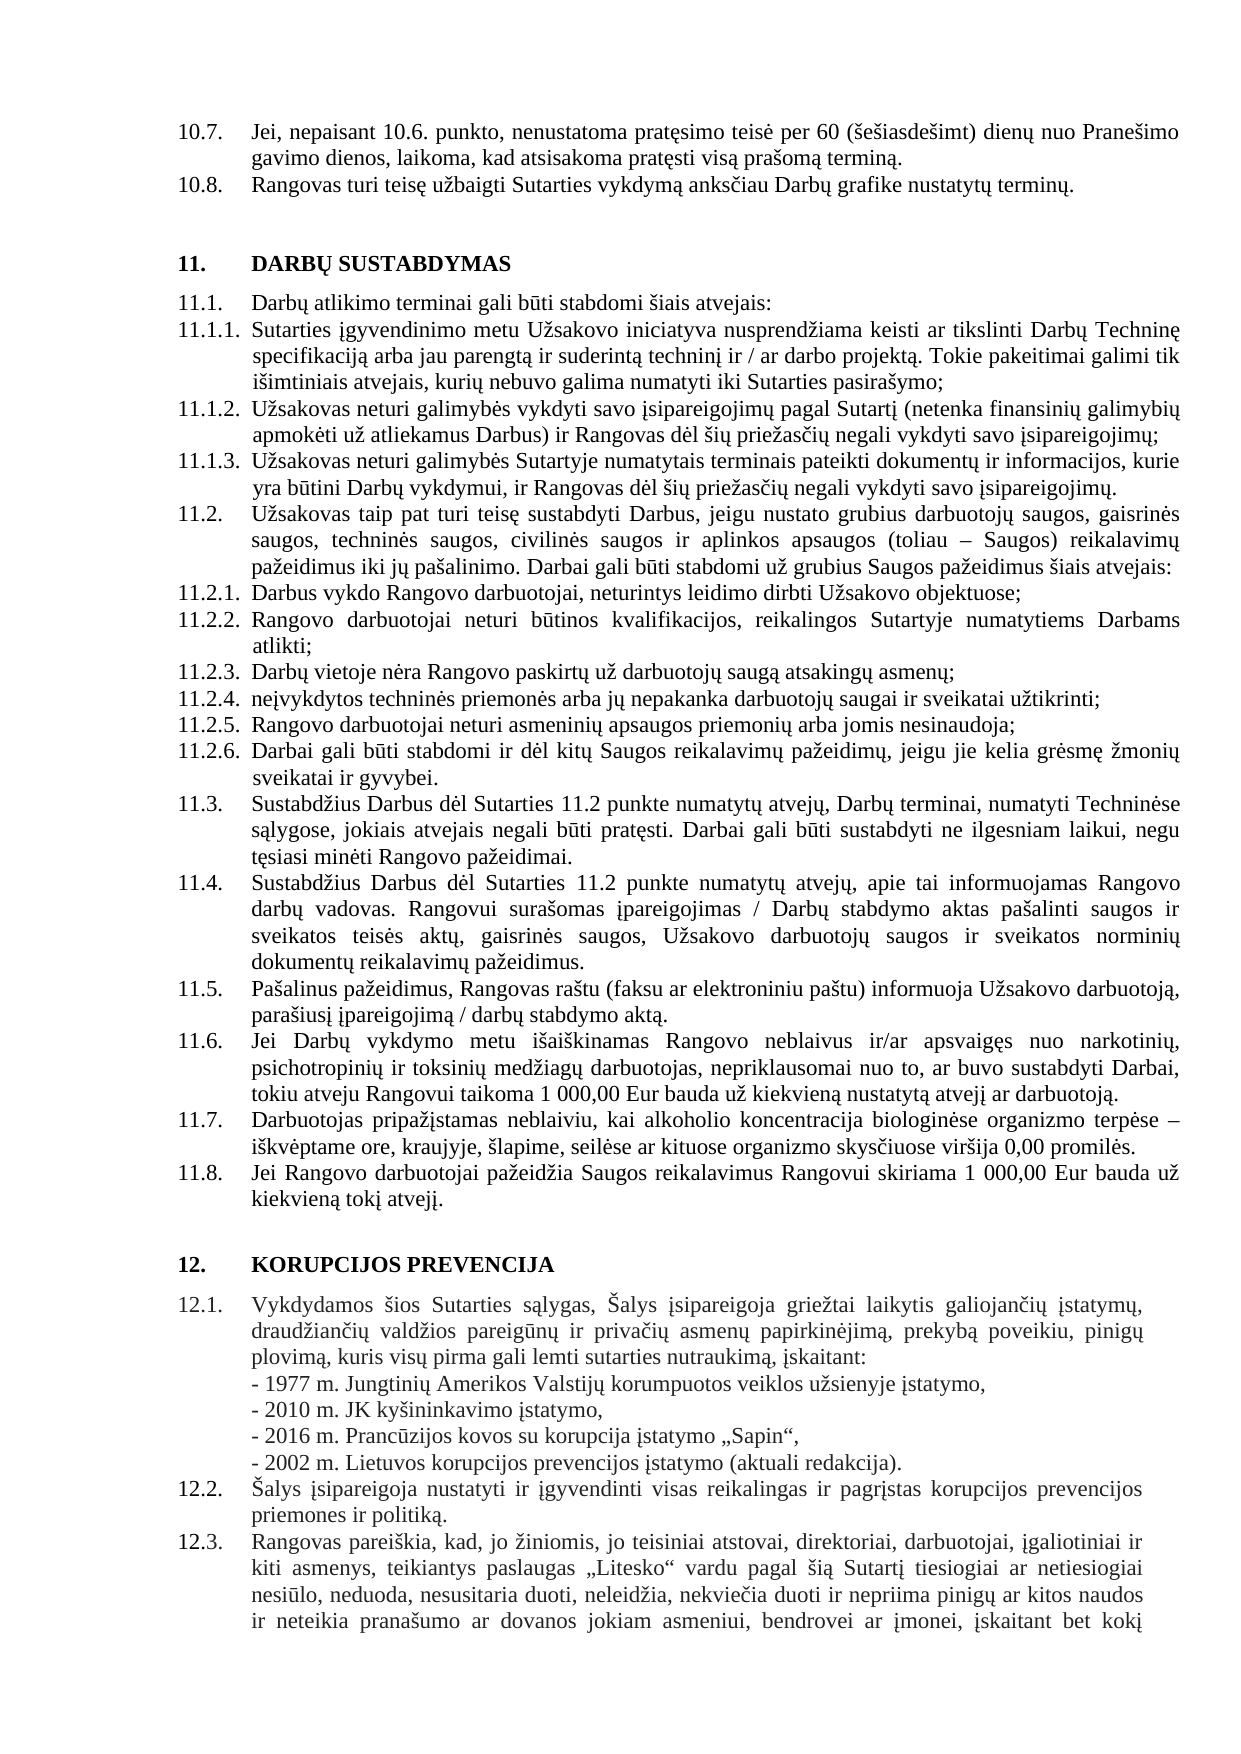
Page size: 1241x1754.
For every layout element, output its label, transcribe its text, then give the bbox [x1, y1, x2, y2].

list Darbų vietoje nėra Rangovo paskirtų už darbuotojų saugą atsakingų asmenų; [177, 658, 1181, 685]
text 12.1. Vykdydamos šios Sutarties sąlygas, Šalys įsipareigoja griežtai laikytis galiojančių įstatymų, draudžiančių valdžios pareigūnų ir privačių asmenų papirkinėjimą, prekybą poveikiu, pinigų plovimą, kuris visų pirma gali lemti sutarties nutraukimą, įskaitant: [177, 1291, 1144, 1370]
list Jei Darbų vykdymo metu išaiškinamas Rangovo neblaivus ir/ar apsvaigęs nuo narkotinių, psichotropinių ir toksinių medžiagų darbuotojas, nepriklausomai nuo to, ar buvo sustabdyti Darbai, tokiu atveju Rangovui taikoma 1 000,00 Eur bauda už kiekvieną nustatytą atvejį ar darbuotoją. [177, 1027, 1181, 1106]
text - 2002 m. Lietuvos korupcijos prevencijos įstatymo (aktuali redakcija). [229, 1449, 1144, 1475]
text - 2010 m. JK kyšininkavimo įstatymo, [229, 1396, 1144, 1422]
list Darbų atlikimo terminai gali būti stabdomi šiais atvejais: [177, 289, 1181, 316]
list Jei Rangovo darbuotojai pažeidžia Saugos reikalavimus Rangovui skiriama 1 000,00 Eur bauda už kiekvieną tokį atvejį. [177, 1159, 1181, 1212]
list Jei, nepaisant 10.6. punkto, nenustatoma pratęsimo teisė per 60 (šešiasdešimt) dienų nuo Pranešimo gavimo dienos, laikoma, kad atsisakoma pratęsti visą prašomą terminą. [177, 118, 1181, 171]
list Rangovo darbuotojai neturi asmeninių apsaugos priemonių arba jomis nesinaudoja; [177, 711, 1181, 737]
list Darbai gali būti stabdomi ir dėl kitų Saugos reikalavimų pažeidimų, jeigu jie kelia grėsmę žmonių sveikatai ir gyvybei. [177, 737, 1181, 790]
list Darbus vykdo Rangovo darbuotojai, neturintys leidimo dirbti Užsakovo objektuose; [177, 579, 1181, 606]
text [177, 1528, 1144, 1633]
list Užsakovas taip pat turi teisę sustabdyti Darbus, jeigu nustato grubius darbuotojų saugos, gaisrinės saugos, techninės saugos, civilinės saugos ir aplinkos apsaugos (toliau – Saugos) reikalavimų pažeidimus iki jų pašalinimo. Darbai gali būti stabdomi už grubius Saugos pažeidimus šiais atvejais: [177, 500, 1181, 579]
text 12.2. Šalys įsipareigoja nustatyti ir įgyvendinti visas reikalingas ir pagrįstas korupcijos prevencijos priemones ir politiką. [177, 1475, 1144, 1528]
list Darbuotojas pripažįstamas neblaiviu, kai alkoholio koncentracija biologinėse organizmo terpėse – iškvėptame ore, kraujyje, šlapime, seilėse ar kituose organizmo skysčiuose viršija 0,00 promilės. [177, 1106, 1181, 1159]
list Sustabdžius Darbus dėl Sutarties 11.2 punkte numatytų atvejų, Darbų terminai, numatyti Techninėse sąlygose, jokiais atvejais negali būti pratęsti. Darbai gali būti sustabdyti ne ilgesniam laikui, negu tęsiasi minėti Rangovo pažeidimai. [177, 790, 1181, 869]
list neįvykdytos techninės priemonės arba jų nepakanka darbuotojų saugai ir sveikatai užtikrinti; [177, 685, 1181, 711]
list Užsakovas neturi galimybės vykdyti savo įsipareigojimų pagal Sutartį (netenka finansinių galimybių apmokėti už atliekamus Darbus) ir Rangovas dėl šių priežasčių negali vykdyti savo įsipareigojimų; [177, 395, 1181, 447]
list Sutarties įgyvendinimo metu Užsakovo iniciatyva nusprendžiama keisti ar tikslinti Darbų Techninę specifikaciją arba jau parengtą ir suderintą techninį ir / ar darbo projektą. Tokie pakeitimai galimi tik išimtiniais atvejais, kurių nebuvo galima numatyti iki Sutarties pasirašymo; [177, 316, 1181, 395]
list Rangovo darbuotojai neturi būtinos kvalifikacijos, reikalingos Sutartyje numatytiems Darbams atlikti; [177, 606, 1181, 658]
list Sustabdžius Darbus dėl Sutarties 11.2 punkte numatytų atvejų, apie tai informuojamas Rangovo darbų vadovas. Rangovui surašomas įpareigojimas / Darbų stabdymo aktas pašalinti saugos ir sveikatos teisės aktų, gaisrinės saugos, Užsakovo darbuotojų saugos ir sveikatos norminių dokumentų reikalavimų pažeidimus. [177, 869, 1181, 974]
list KORUPCIJOS PREVENCIJA [177, 1251, 1181, 1278]
list Rangovas turi teisę užbaigti Sutarties vykdymą anksčiau Darbų grafike nustatytų terminų. [177, 171, 1181, 197]
text - 1977 m. Jungtinių Amerikos Valstijų korumpuotos veiklos užsienyje įstatymo, [236, 1370, 1144, 1396]
list Užsakovas neturi galimybės Sutartyje numatytais terminais pateikti dokumentų ir informacijos, kurie yra būtini Darbų vykdymui, ir Rangovas dėl šių priežasčių negali vykdyti savo įsipareigojimų. [177, 447, 1181, 500]
list DARBŲ SUSTABDYMAS [177, 250, 1181, 276]
text - 2016 m. Prancūzijos kovos su korupcija įstatymo „Sapin“, [229, 1422, 1144, 1449]
list Pašalinus pažeidimus, Rangovas raštu (faksu ar elektroniniu paštu) informuoja Užsakovo darbuotoją, parašiusį įpareigojimą / darbų stabdymo aktą. [177, 974, 1181, 1027]
